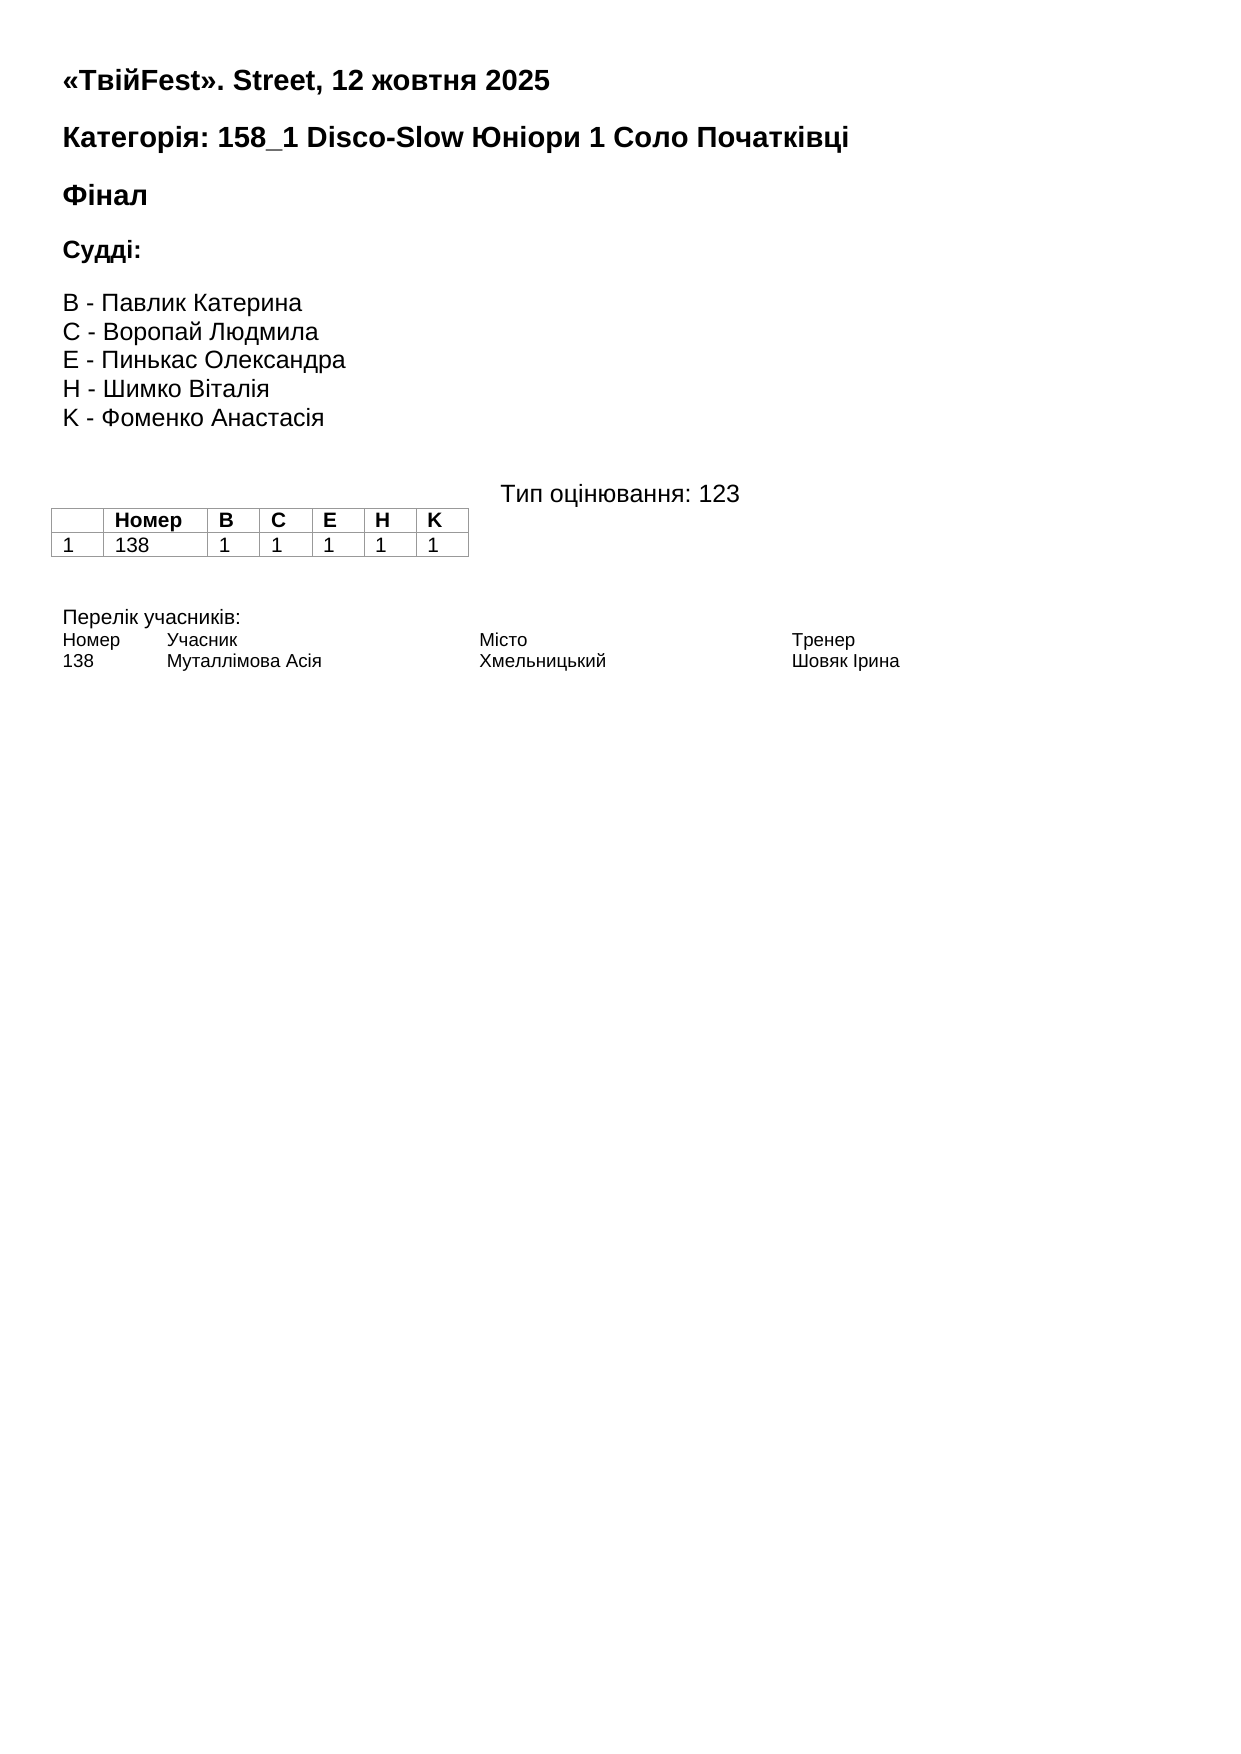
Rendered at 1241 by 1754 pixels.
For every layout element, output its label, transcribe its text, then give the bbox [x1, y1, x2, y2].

text «ТвійFest». Street, 12 жовтня 2025 [62, 62, 1178, 96]
table_header K [417, 509, 468, 532]
table_header Тренер [780, 629, 1093, 650]
table_cell 1 [260, 533, 312, 556]
list K - Фоменко Анастасія [62, 403, 1178, 431]
table_cell 1 [417, 533, 468, 556]
table_cell Хмельницький [468, 650, 780, 672]
table_header Номер [104, 509, 207, 532]
text Фінал [62, 177, 1178, 211]
table_cell 1 [52, 533, 103, 556]
table_header Місто [468, 629, 780, 650]
table_header E [313, 509, 364, 532]
table_header B [208, 509, 259, 532]
table_header Номер [51, 629, 155, 650]
list C - Воропай Людмила [62, 316, 1178, 345]
text Категорія: 158_1 Disco-Slow Юніори 1 Соло Початківці [62, 120, 1178, 153]
table_cell Шовяк Ірина [780, 650, 1093, 672]
table_cell 138 [51, 650, 155, 672]
table_cell 1 [208, 533, 259, 556]
table_cell 1 [313, 533, 364, 556]
table_header [52, 509, 103, 532]
table_cell 1 [365, 533, 416, 556]
text Судді: [62, 235, 1178, 264]
list H - Шимко Віталія [62, 374, 1178, 403]
table_header C [260, 509, 312, 532]
table_header H [365, 509, 416, 532]
text Тип оцінювання: 123 [62, 479, 1178, 508]
text Перелік учасників: [62, 604, 1178, 628]
table_header Учасник [155, 629, 468, 650]
table_cell 138 [104, 533, 207, 556]
list B - Павлик Катерина [62, 288, 1178, 316]
list E - Пинькас Олександра [62, 345, 1178, 374]
table_cell Муталлімова Асія [155, 650, 468, 672]
